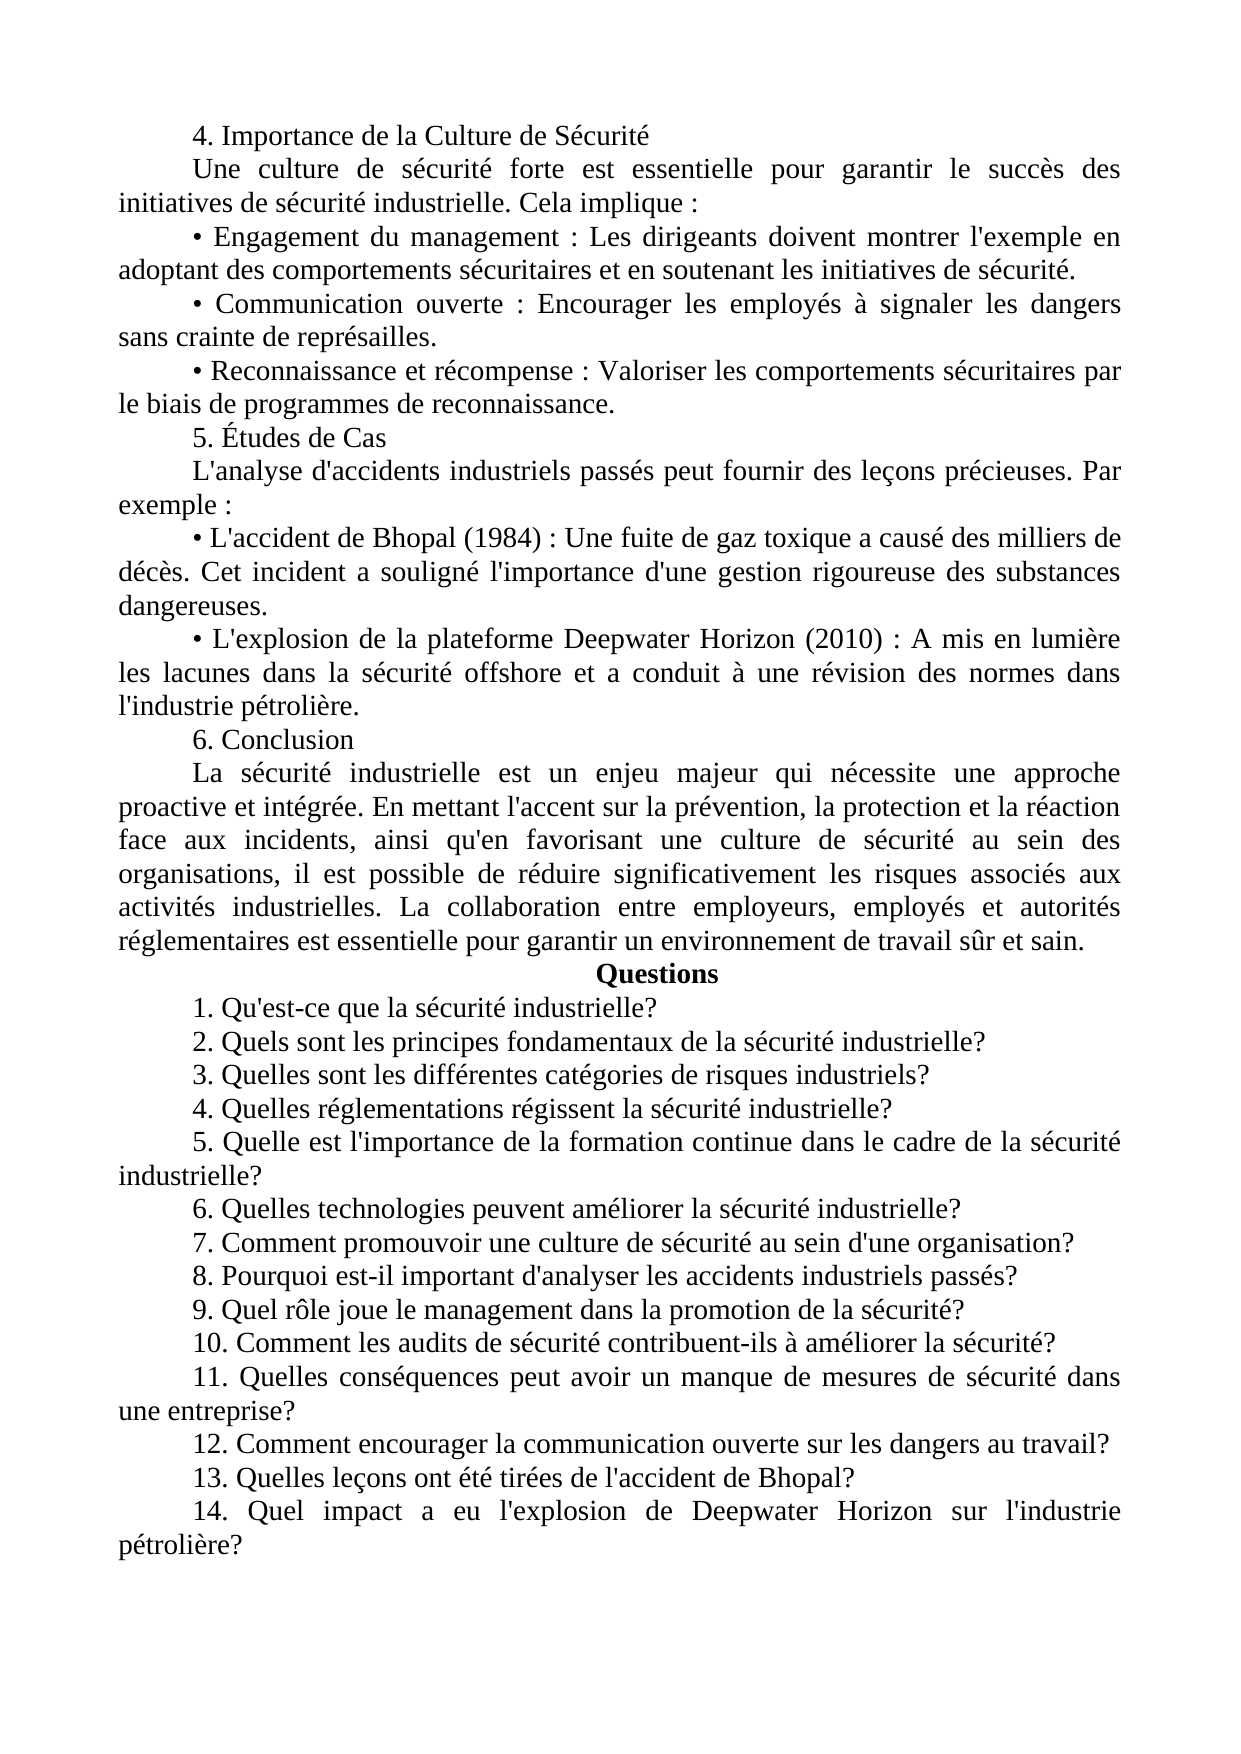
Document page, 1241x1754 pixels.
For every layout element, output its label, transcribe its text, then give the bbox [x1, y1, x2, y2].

text 14. Quel impact a eu l'explosion de Deepwater Horizon sur l'industrie pétrolière? [118, 1493, 1122, 1560]
text • L'explosion de la plateforme Deepwater Horizon (2010) : A mis en lumière les lacunes dans la sécurité offshore et a conduit à une révision des normes dans l'industrie pétrolière. [118, 621, 1122, 722]
text 4. Importance de la Culture de Sécurité [118, 118, 1122, 152]
text 6. Quelles technologies peuvent améliorer la sécurité industrielle? [118, 1191, 1122, 1225]
text • Communication ouverte : Encourager les employés à signaler les dangers sans crainte de représailles. [118, 286, 1122, 353]
text 5. Quelle est l'importance de la formation continue dans le cadre de la sécurité industrielle? [118, 1124, 1122, 1191]
text 13. Quelles leçons ont été tirées de l'accident de Bhopal? [118, 1460, 1122, 1493]
text 10. Comment les audits de sécurité contribuent-ils à améliorer la sécurité? [118, 1326, 1122, 1359]
text 8. Pourquoi est-il important d'analyser les accidents industriels passés? [118, 1258, 1122, 1292]
text 12. Comment encourager la communication ouverte sur les dangers au travail? [118, 1426, 1122, 1460]
text 2. Quels sont les principes fondamentaux de la sécurité industrielle? [118, 1024, 1122, 1057]
text Une culture de sécurité forte est essentielle pour garantir le succès des initiatives de sécurité industrielle. Cela implique : [118, 152, 1122, 219]
text 6. Conclusion [118, 722, 1122, 755]
text 4. Quelles réglementations régissent la sécurité industrielle? [118, 1091, 1122, 1124]
text L'analyse d'accidents industriels passés peut fournir des leçons précieuses. Par exemple : [118, 453, 1122, 521]
text 3. Quelles sont les différentes catégories de risques industriels? [118, 1057, 1122, 1091]
text 5. Études de Cas [118, 420, 1122, 453]
text 1. Qu'est-ce que la sécurité industrielle? [118, 990, 1122, 1024]
text 9. Quel rôle joue le management dans la promotion de la sécurité? [118, 1292, 1122, 1326]
text • Reconnaissance et récompense : Valoriser les comportements sécuritaires par le biais de programmes de reconnaissance. [118, 353, 1122, 420]
text 7. Comment promouvoir une culture de sécurité au sein d'une organisation? [118, 1225, 1122, 1258]
text • L'accident de Bhopal (1984) : Une fuite de gaz toxique a causé des milliers de décès. Cet incident a souligné l'importance d'une gestion rigoureuse des substances dangereuses. [118, 521, 1122, 621]
text La sécurité industrielle est un enjeu majeur qui nécessite une approche proactive et intégrée. En mettant l'accent sur la prévention, la protection et la réaction face aux incidents, ainsi qu'en favorisant une culture de sécurité au sein des organisations, il est possible de réduire significativement les risques associés aux activités industrielles. La collaboration entre employeurs, employés et autorités réglementaires est essentielle pour garantir un environnement de travail sûr et sain. [118, 755, 1122, 957]
text • Engagement du management : Les dirigeants doivent montrer l'exemple en adoptant des comportements sécuritaires et en soutenant les initiatives de sécurité. [118, 219, 1122, 286]
text 11. Quelles conséquences peut avoir un manque de mesures de sécurité dans une entreprise? [118, 1359, 1122, 1426]
text Questions [118, 957, 1122, 990]
